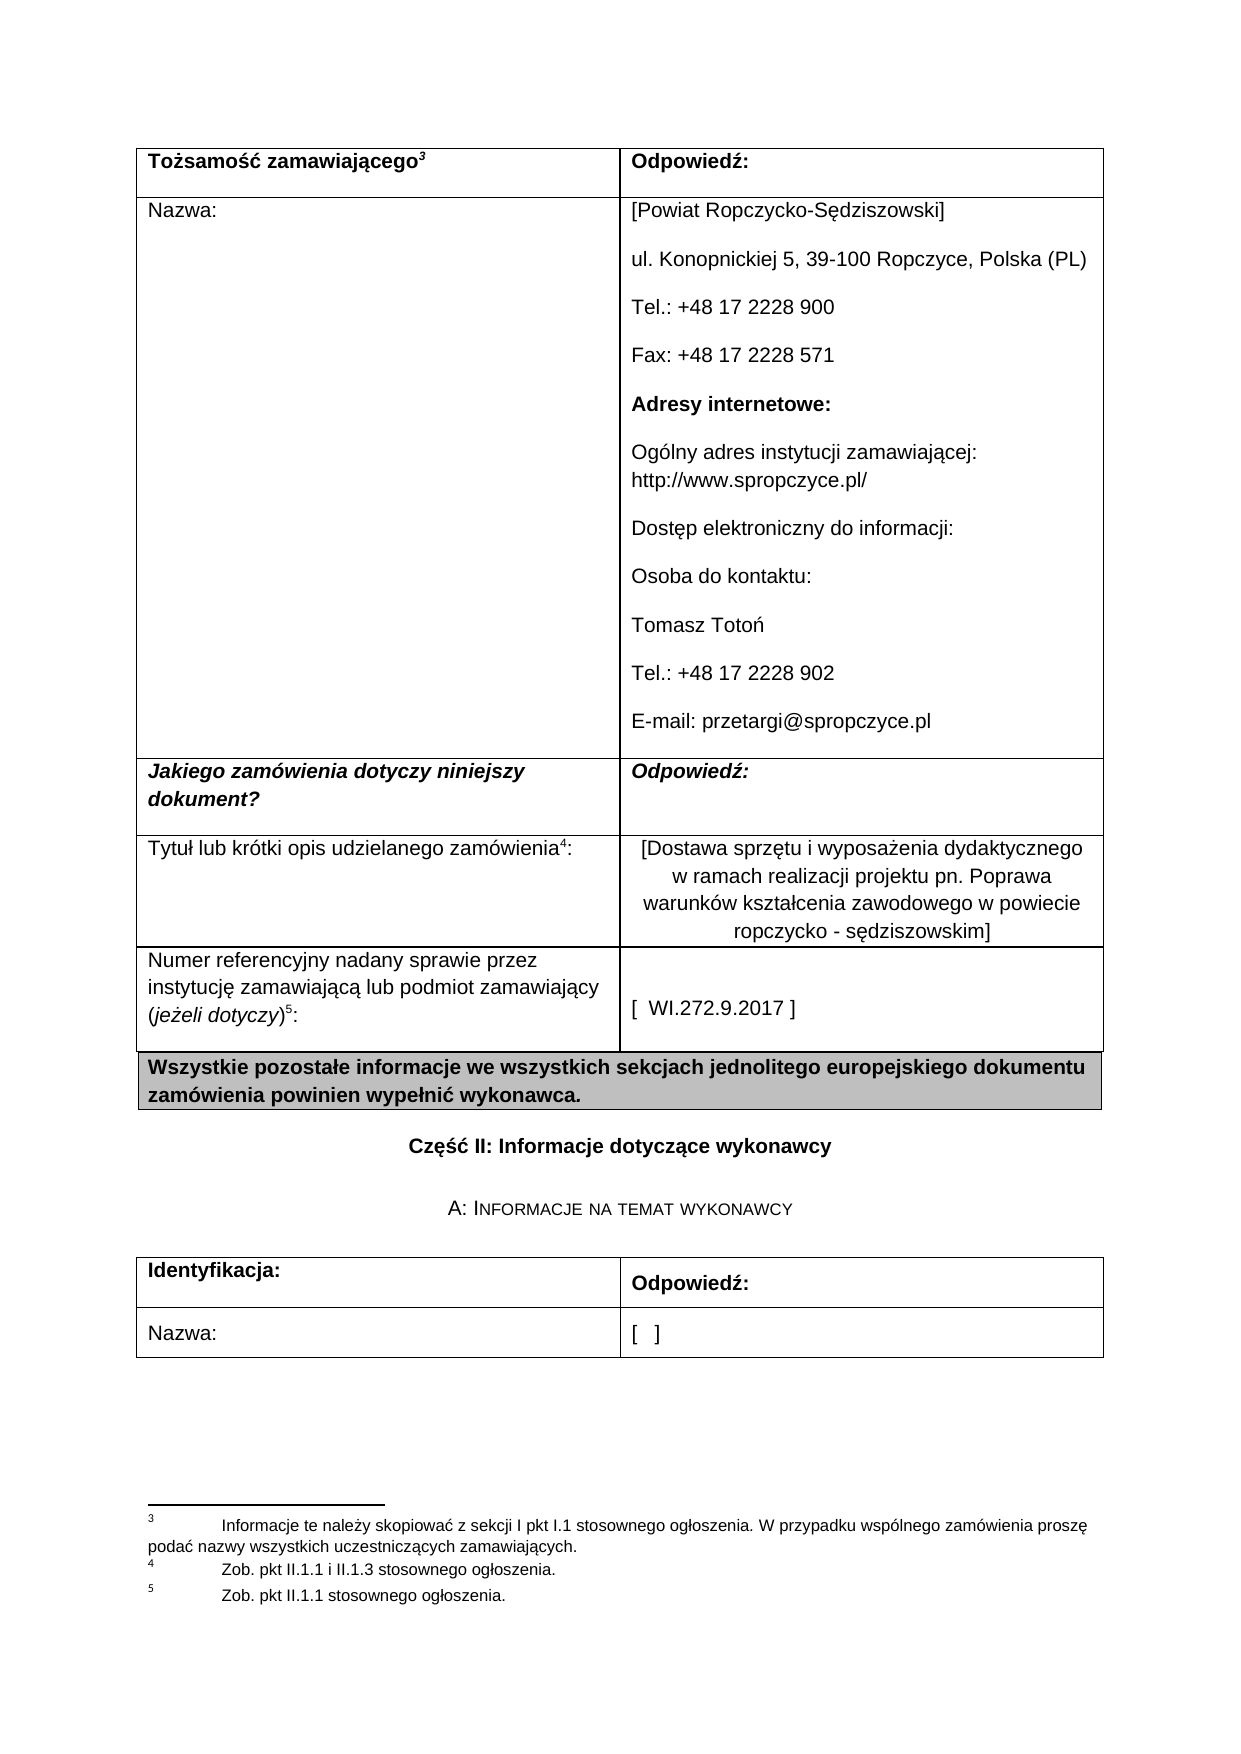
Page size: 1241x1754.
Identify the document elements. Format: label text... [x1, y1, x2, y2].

table_header Tożsamość zamawiającego [137, 149, 619, 197]
table_cell [Powiat Ropczycko-Sędziszowski] ul. Konopnickiej 5, 39-100 Ropczyce, Polska (PL) Tel.: +48 17 2228 900 Fax: +48 17 2228 571 Adresy internetowe: Ogólny adres instytucji zamawiającej: http://www.spropczyce.pl/ Dostęp elektroniczny do informacji: Osoba do kontaktu: Tomasz Totoń Tel.: +48 17 2228 902 E-mail: przetargi@spropczyce.pl [621, 198, 1103, 758]
table_cell [ ] [621, 1308, 1103, 1357]
table_header Odpowiedź: [621, 149, 1103, 197]
table_cell Tytuł lub krótki opis udzielanego zamówienia: [137, 836, 619, 946]
table_cell Nazwa: [137, 198, 619, 758]
text Wszystkie pozostałe informacje we wszystkich sekcjach jednolitego europejskiego dokumentu zamówienia powinien wypełnić wykonawca. [139, 1053, 1101, 1109]
table_cell Numer referencyjny nadany sprawie przez instytucję zamawiającą lub podmiot zamawiający (jeżeli dotyczy): [137, 948, 619, 1051]
table_cell Nazwa: [137, 1308, 620, 1357]
table_cell Odpowiedź: [621, 759, 1103, 835]
title Część II: Informacje dotyczące wykonawcy [148, 1134, 1093, 1158]
table_cell [ WI.272.9.2017 ] [621, 948, 1103, 1051]
table_header Odpowiedź: [621, 1258, 1103, 1307]
table_cell [Dostawa sprzętu i wyposażenia dydaktycznego w ramach realizacji projektu pn. Poprawa warunków kształcenia zawodowego w powiecie ropczycko - sędziszowskim] [621, 836, 1103, 946]
table_header Identyfikacja: [137, 1258, 620, 1307]
title A: Informacje na temat wykonawcy [148, 1196, 1093, 1219]
table_cell Jakiego zamówienia dotyczy niniejszy dokument? [137, 759, 619, 835]
